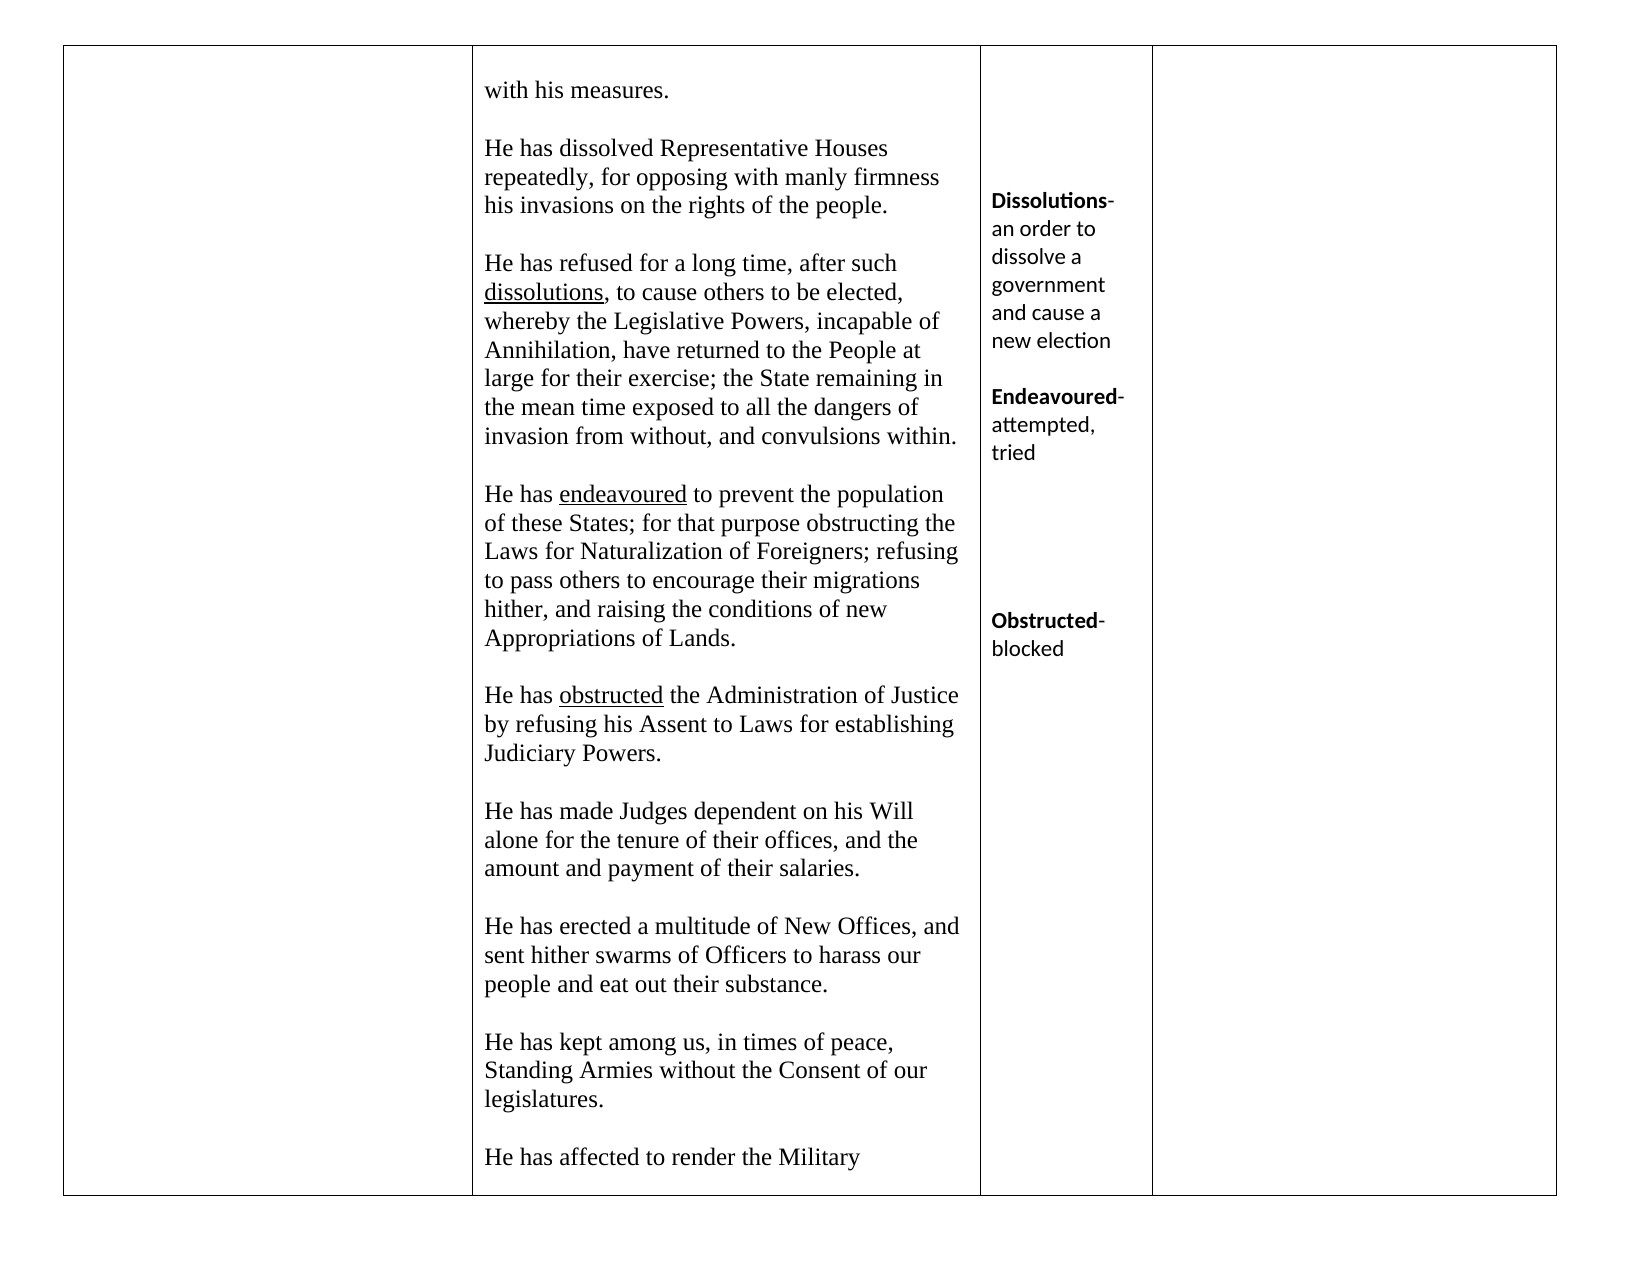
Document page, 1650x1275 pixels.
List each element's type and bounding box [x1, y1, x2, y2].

table_cell [64, 46, 472, 1195]
table_cell [1153, 46, 1556, 1195]
table_cell [981, 46, 1152, 1195]
table_cell [473, 46, 980, 1195]
